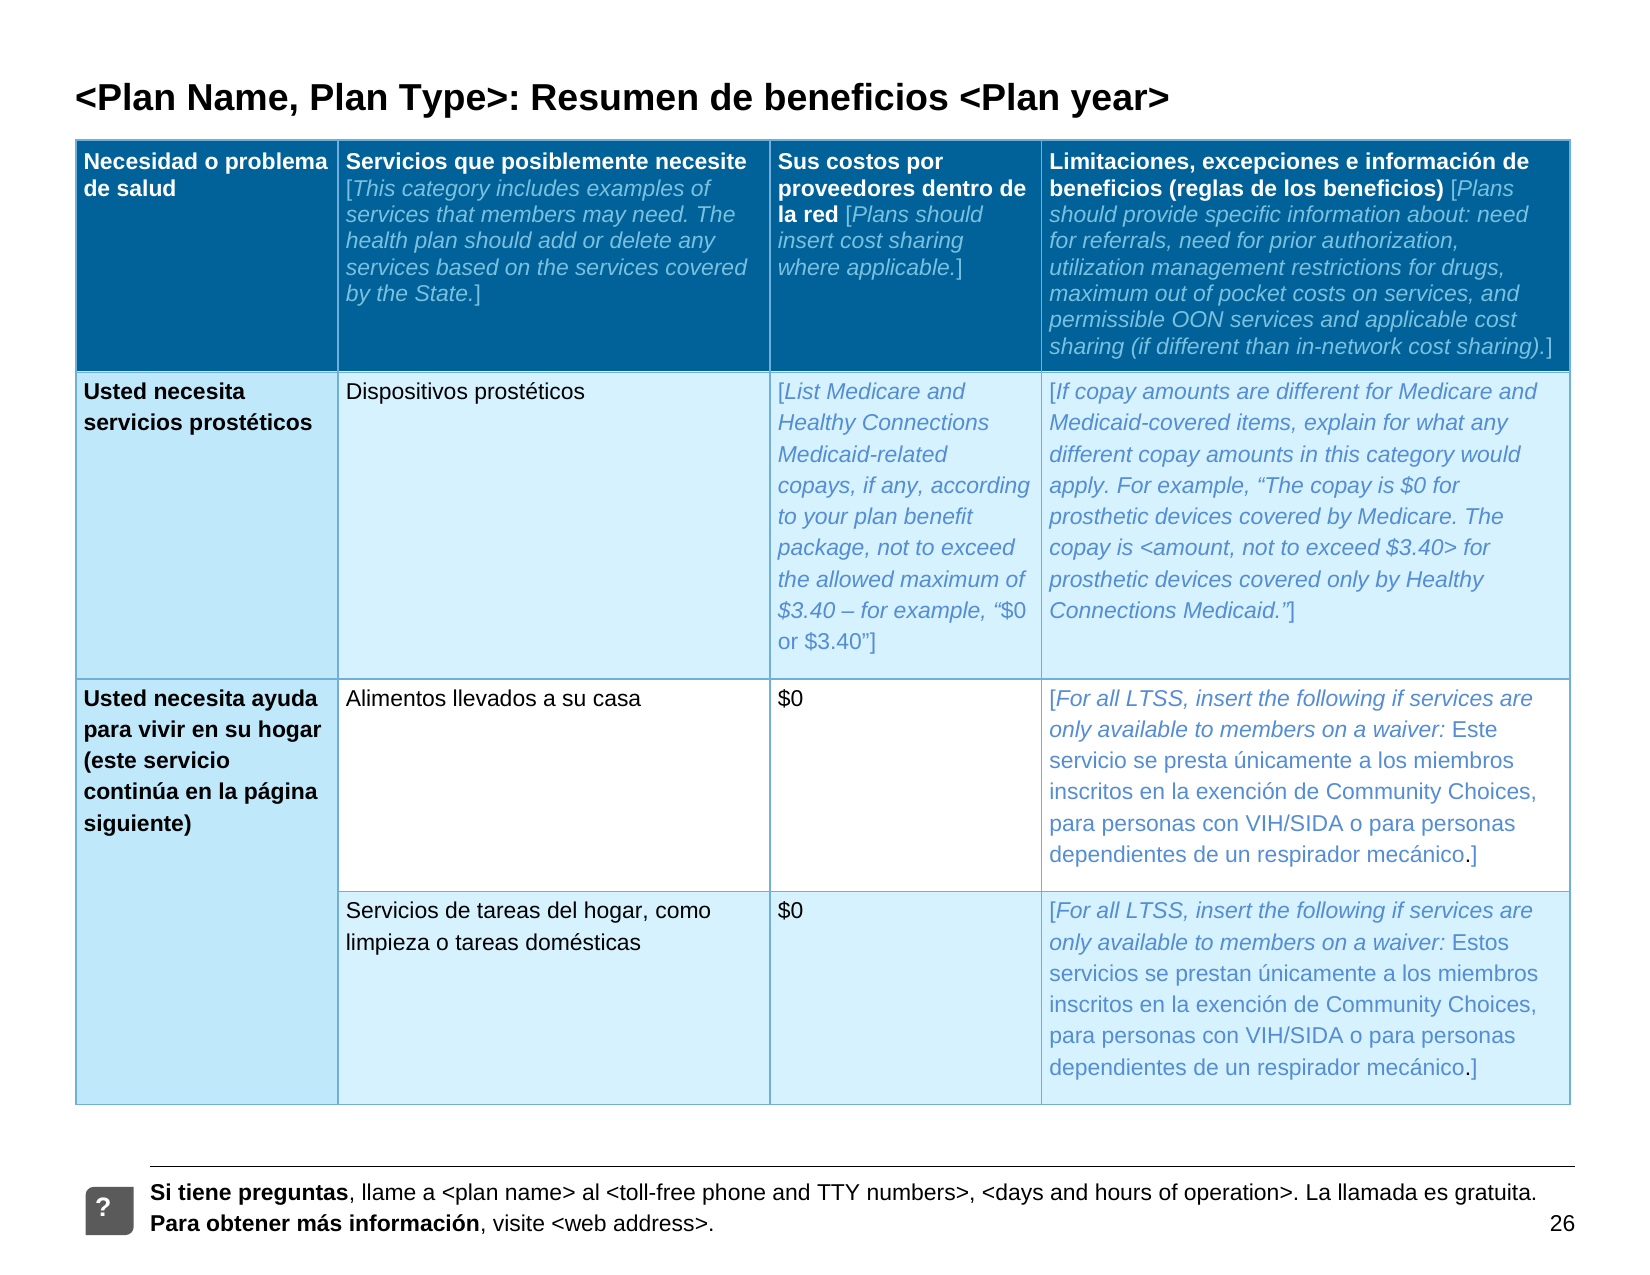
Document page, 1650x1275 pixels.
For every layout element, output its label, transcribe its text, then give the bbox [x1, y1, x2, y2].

table_cell $0 [771, 680, 1041, 891]
table_cell [If copay amounts are different for Medicare and Medicaid-covered items, explain for what any different copay amounts in this category would apply. For example, “The copay is $0 for prosthetic devices covered by Medicare. The copay is <amount, not to exceed $3.40> for prosthetic devices covered only by Healthy Connections Medicaid.”] [1042, 373, 1569, 678]
table_cell Alimentos llevados a su casa [339, 680, 769, 891]
table_cell $0 [771, 892, 1041, 1104]
table_cell Usted necesita ayuda para vivir en su hogar (este servicio continúa en la página siguiente) [77, 680, 337, 1104]
table_header Sus costos por proveedores dentro de la red [Plans should insert cost sharing where applicable.] [771, 141, 1041, 371]
table_cell Servicios de tareas del hogar, como limpieza o tareas domésticas [339, 892, 769, 1104]
table_cell [List Medicare and Healthy Connections Medicaid-related copays, if any, according to your plan benefit package, not to exceed the allowed maximum of $3.40 – for example, “$0 or $3.40”] [771, 373, 1041, 678]
table_cell [For all LTSS, insert the following if services are only available to members on a waiver: Este servicio se presta únicamente a los miembros inscritos en la exención de Community Choices, para personas con VIH/SIDA o para personas dependientes de un respirador mecánico.] [1042, 680, 1569, 891]
table_cell Usted necesita servicios prostéticos [77, 373, 337, 678]
table_header Servicios que posiblemente necesite [This category includes examples of services that members may need. The health plan should add or delete any services based on the services covered by the State.] [339, 141, 769, 371]
table_header Necesidad o problema de salud [77, 141, 337, 371]
table_cell Dispositivos prostéticos [339, 373, 769, 678]
table_header Limitaciones, excepciones e información de beneficios (reglas de los beneficios) [Plans should provide specific information about: need for referrals, need for prior authorization, utilization management restrictions for drugs, maximum out of pocket costs on services, and permissible OON services and applicable cost sharing (if different than in-network cost sharing).] [1042, 141, 1569, 371]
